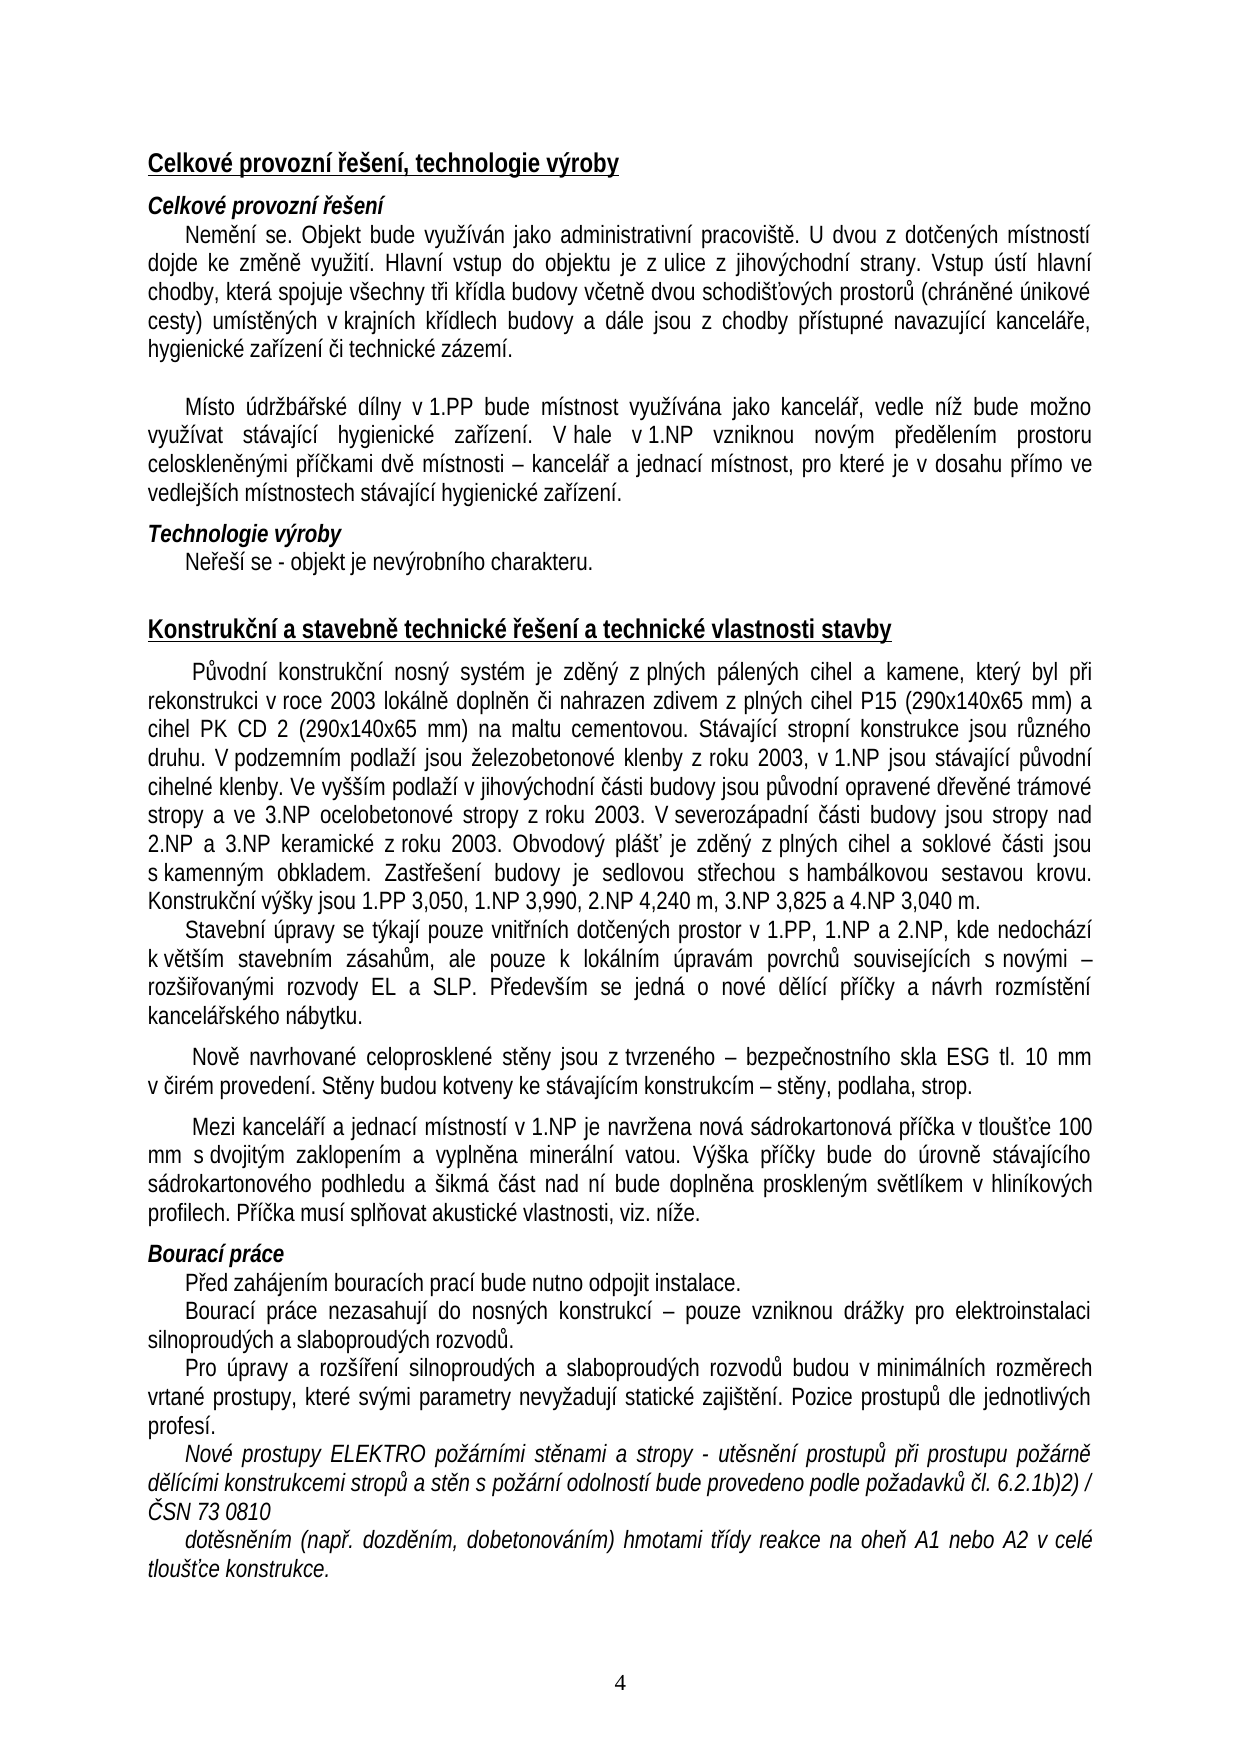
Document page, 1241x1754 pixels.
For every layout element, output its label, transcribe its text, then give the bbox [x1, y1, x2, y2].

text Nové prostupy ELEKTRO požárními stěnami a stropy - utěsnění prostupů při prostupu požárně dělícími konstrukcemi stropů a stěn s požární odolností bude provedeno podle požadavků čl. 6.2.1b)2) / ČSN 73 0810 [148, 1439, 1093, 1525]
list Mezi kanceláří a jednací místností v 1.NP je navržena nová sádrokartonová příčka v tloušťce 100 mm s dvojitým zaklopením a vyplněna minerální vatou. Výška příčky bude do úrovně stávajícího sádrokartonového podhledu a šikmá část nad ní bude doplněna proskleným světlíkem v hliníkových profilech. Příčka musí splňovat akustické vlastnosti, viz. níže. [148, 1112, 1093, 1226]
text Bourací práce nezasahují do nosných konstrukcí – pouze vzniknou drážky pro elektroinstalaci silnoproudých a slaboproudých rozvodů. [148, 1296, 1093, 1353]
text Nemění se. Objekt bude využíván jako administrativní pracoviště. U dvou z dotčených místností dojde ke změně využití. Hlavní vstup do objektu je z ulice z jihovýchodní strany. Vstup ústí hlavní chodby, která spojuje všechny tři křídla budovy včetně dvou schodišťových prostorů (chráněné únikové cesty) umístěných v krajních křídlech budovy a dále jsou z chodby přístupné navazující kanceláře, hygienické zařízení či technické zázemí. [148, 220, 1093, 363]
text Pro úpravy a rozšíření silnoproudých a slaboproudých rozvodů budou v minimálních rozměrech vrtané prostupy, které svými parametry nevyžadují statické zajištění. Pozice prostupů dle jednotlivých profesí. [148, 1353, 1093, 1439]
text Stavební úpravy se týkají pouze vnitřních dotčených prostor v 1.PP, 1.NP a 2.NP, kde nedochází k větším stavebním zásahům, ale pouze k lokálním úpravám povrchů souvisejících s novými – rozšiřovanými rozvody EL a SLP. Především se jedná o nové dělící příčky a návrh rozmístění kancelářského nábytku. [148, 915, 1093, 1029]
text Bourací práce [148, 1239, 1093, 1267]
list Nově navrhované celoprosklené stěny jsou z tvrzeného – bezpečnostního skla ESG tl. 10 mm v čirém provedení. Stěny budou kotveny ke stávajícím konstrukcím – stěny, podlaha, strop. [148, 1042, 1093, 1099]
text Konstrukční a stavebně technické řešení a technické vlastnosti stavby [148, 613, 1093, 644]
text dotěsněním (např. dozděním, dobetonováním) hmotami třídy reakce na oheň A1 nebo A2 v celé tloušťce konstrukce. [148, 1525, 1093, 1583]
text Neřeší se - objekt je nevýrobního charakteru. [148, 547, 1093, 576]
text Před zahájením bouracích prací bude nutno odpojit instalace. [148, 1267, 1093, 1296]
text Místo údržbářské dílny v 1.PP bude místnost využívána jako kancelář, vedle níž bude možno využívat stávající hygienické zařízení. V hale v 1.NP vzniknou novým předělením prostoru celoskleněnými příčkami dvě místnosti – kancelář a jednací místnost, pro které je v dosahu přímo ve vedlejších místnostech stávající hygienické zařízení. [148, 392, 1093, 506]
text Celkové provozní řešení [148, 191, 1093, 220]
list Původní konstrukční nosný systém je zděný z plných pálených cihel a kamene, který byl při rekonstrukci v roce 2003 lokálně doplněn či nahrazen zdivem z plných cihel P15 (290x140x65 mm) a cihel PK CD 2 (290x140x65 mm) na maltu cementovou. Stávající stropní konstrukce jsou různého druhu. V podzemním podlaží jsou železobetonové klenby z roku 2003, v 1.NP jsou stávající původní cihelné klenby. Ve vyšším podlaží v jihovýchodní části budovy jsou původní opravené dřevěné trámové stropy a ve 3.NP ocelobetonové stropy z roku 2003. V severozápadní části budovy jsou stropy nad 2.NP a 3.NP keramické z roku 2003. Obvodový plášť je zděný z plných cihel a soklové části jsou s kamenným obkladem. Zastřešení budovy je sedlovou střechou s hambálkovou sestavou krovu. Konstrukční výšky jsou 1.PP 3,050, 1.NP 3,990, 2.NP 4,240 m, 3.NP 3,825 a 4.NP 3,040 m. [148, 657, 1093, 915]
text Celkové provozní řešení, technologie výroby [148, 148, 1093, 179]
text Technologie výroby [148, 519, 1093, 547]
